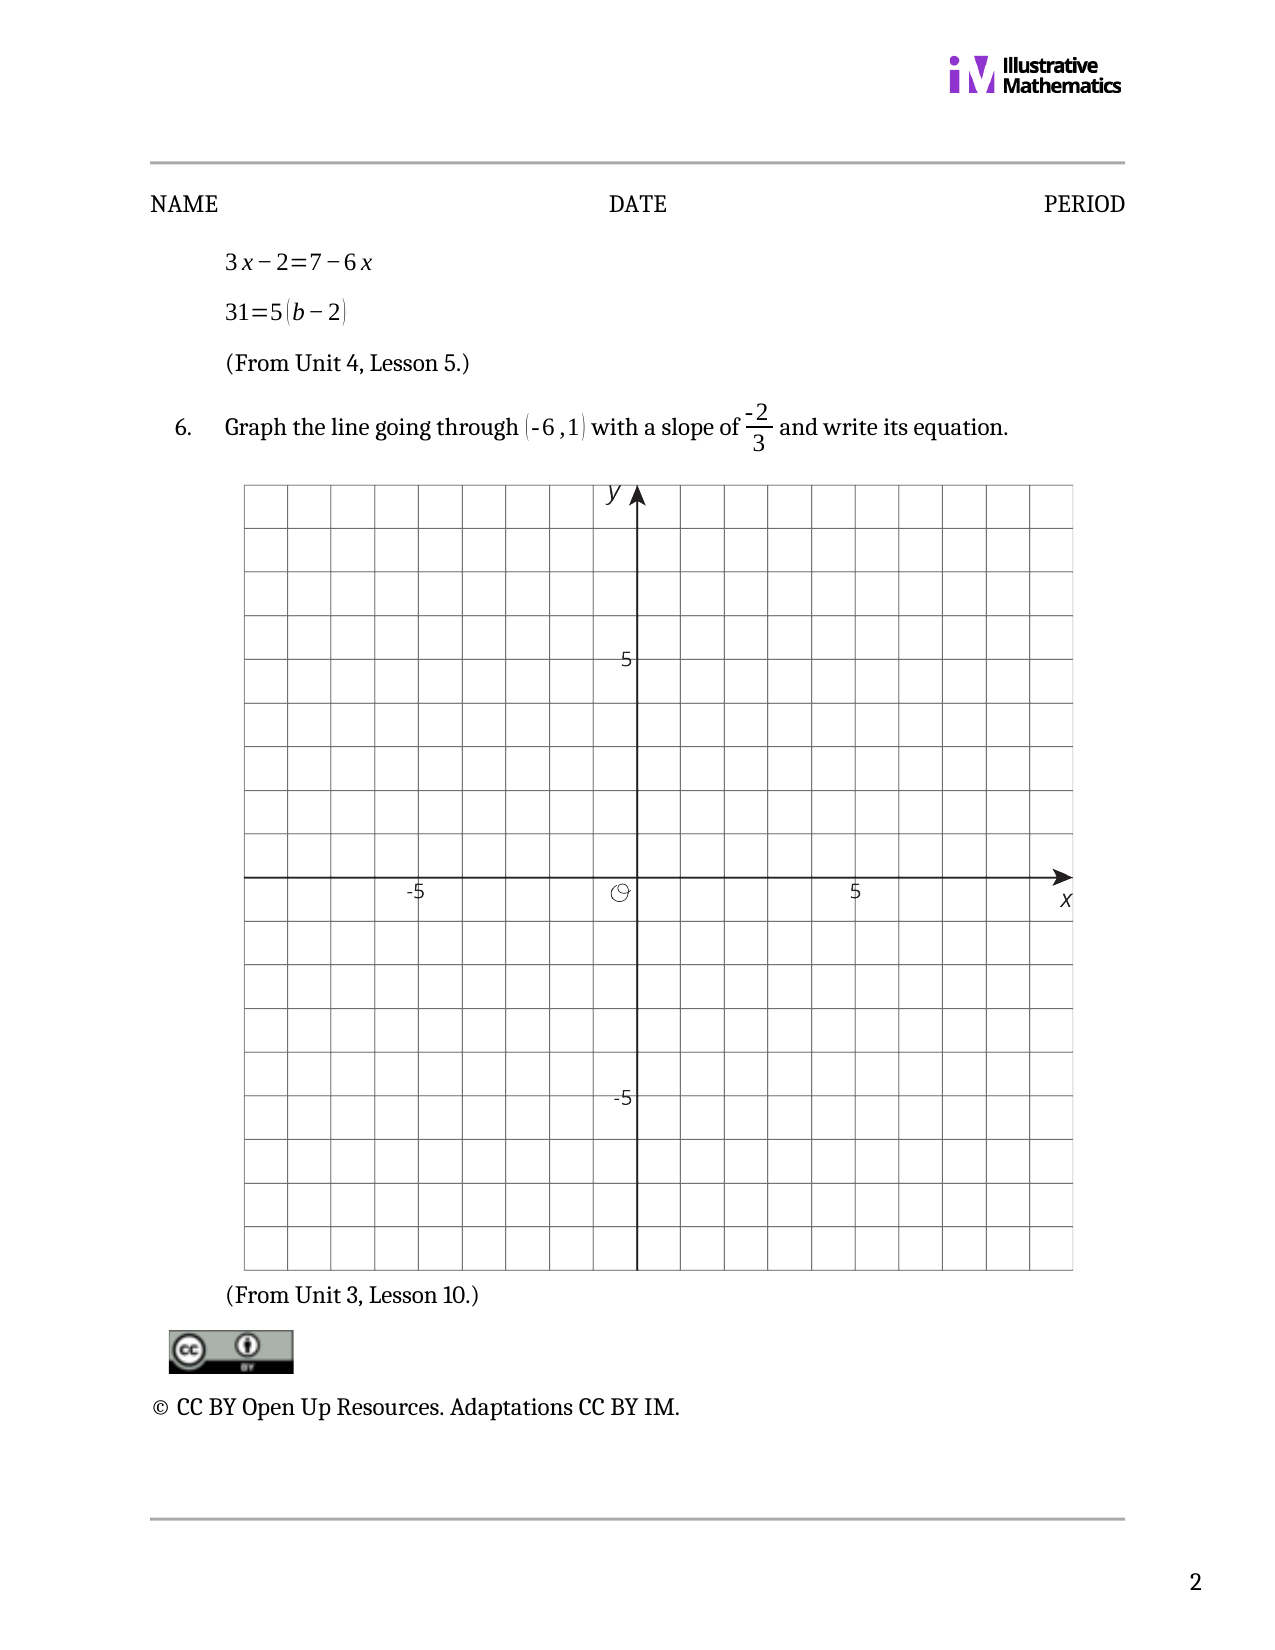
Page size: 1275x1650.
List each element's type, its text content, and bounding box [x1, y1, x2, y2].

list Graph the line going through with a slope of and write its equation. [175, 398, 1125, 457]
text © CC BY Open Up Resources. Adaptations CC BY IM. [150, 1393, 1125, 1421]
picture [168, 1330, 294, 1374]
list (From Unit 3, Lesson 10.) [175, 1281, 1125, 1309]
picture [243, 477, 1074, 1271]
picture [949, 55, 1121, 93]
list (From Unit 4, Lesson 5.) [175, 348, 1125, 377]
